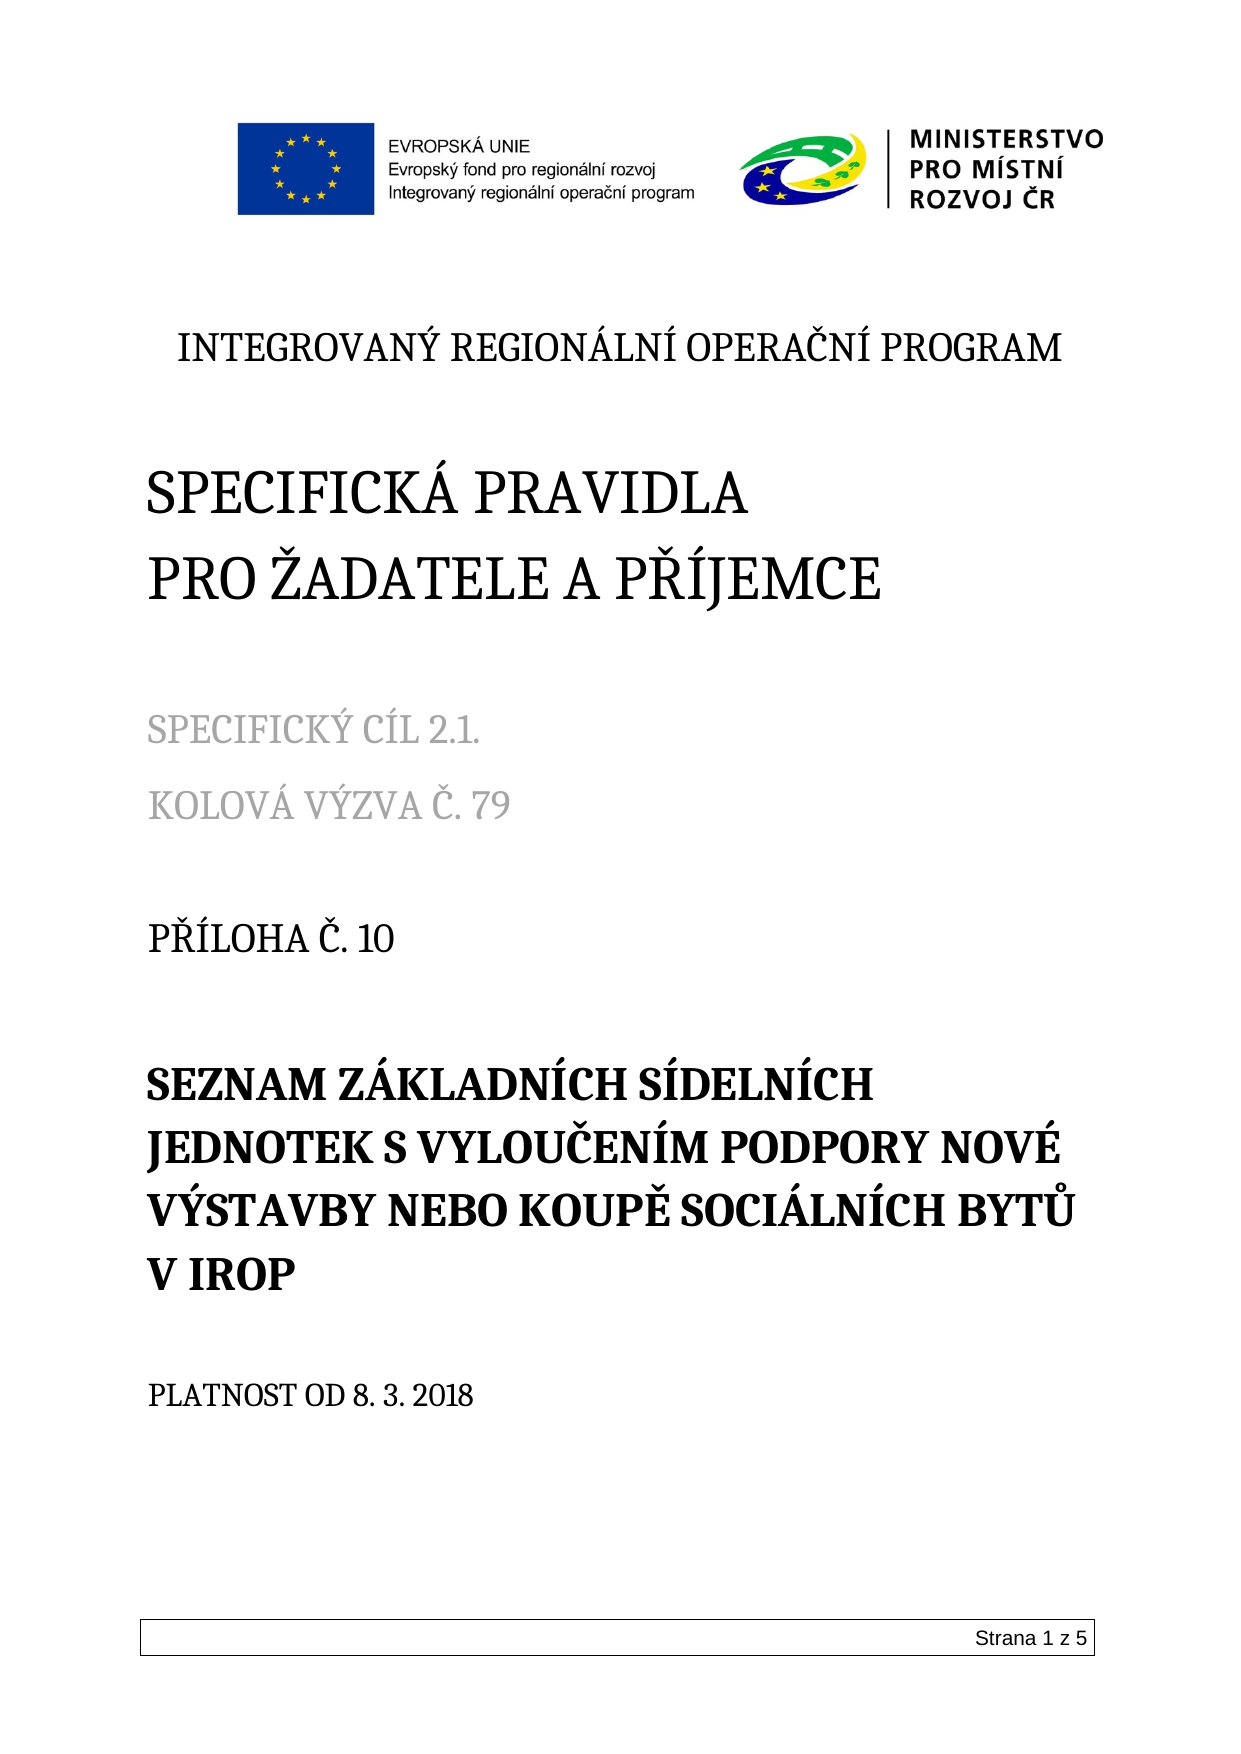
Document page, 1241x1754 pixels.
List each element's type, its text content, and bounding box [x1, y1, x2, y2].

text SPECIFICKÝ CÍL 2.1. [148, 706, 1093, 754]
text PŘÍLOHA Č. 10 [148, 915, 1093, 963]
text kolová výzva č. 79 [148, 782, 1093, 829]
text Seznam základních sídelních jednotek s vyloučením podpory nové výstavby nebo koupě sociálních bytů v IROP [148, 1057, 1093, 1302]
text SPECIFICKÁ PRAVIDLA [148, 457, 1093, 529]
text pLATNOST OD 8. 3. 2018 [148, 1377, 1093, 1415]
picture [207, 92, 1133, 245]
text PRO ŽADATELE A PŘÍJEMCE [148, 543, 1093, 615]
text INTEGROVANÝ REGIONÁLNÍ OPERAČNÍ PROGRAM [148, 324, 1093, 372]
